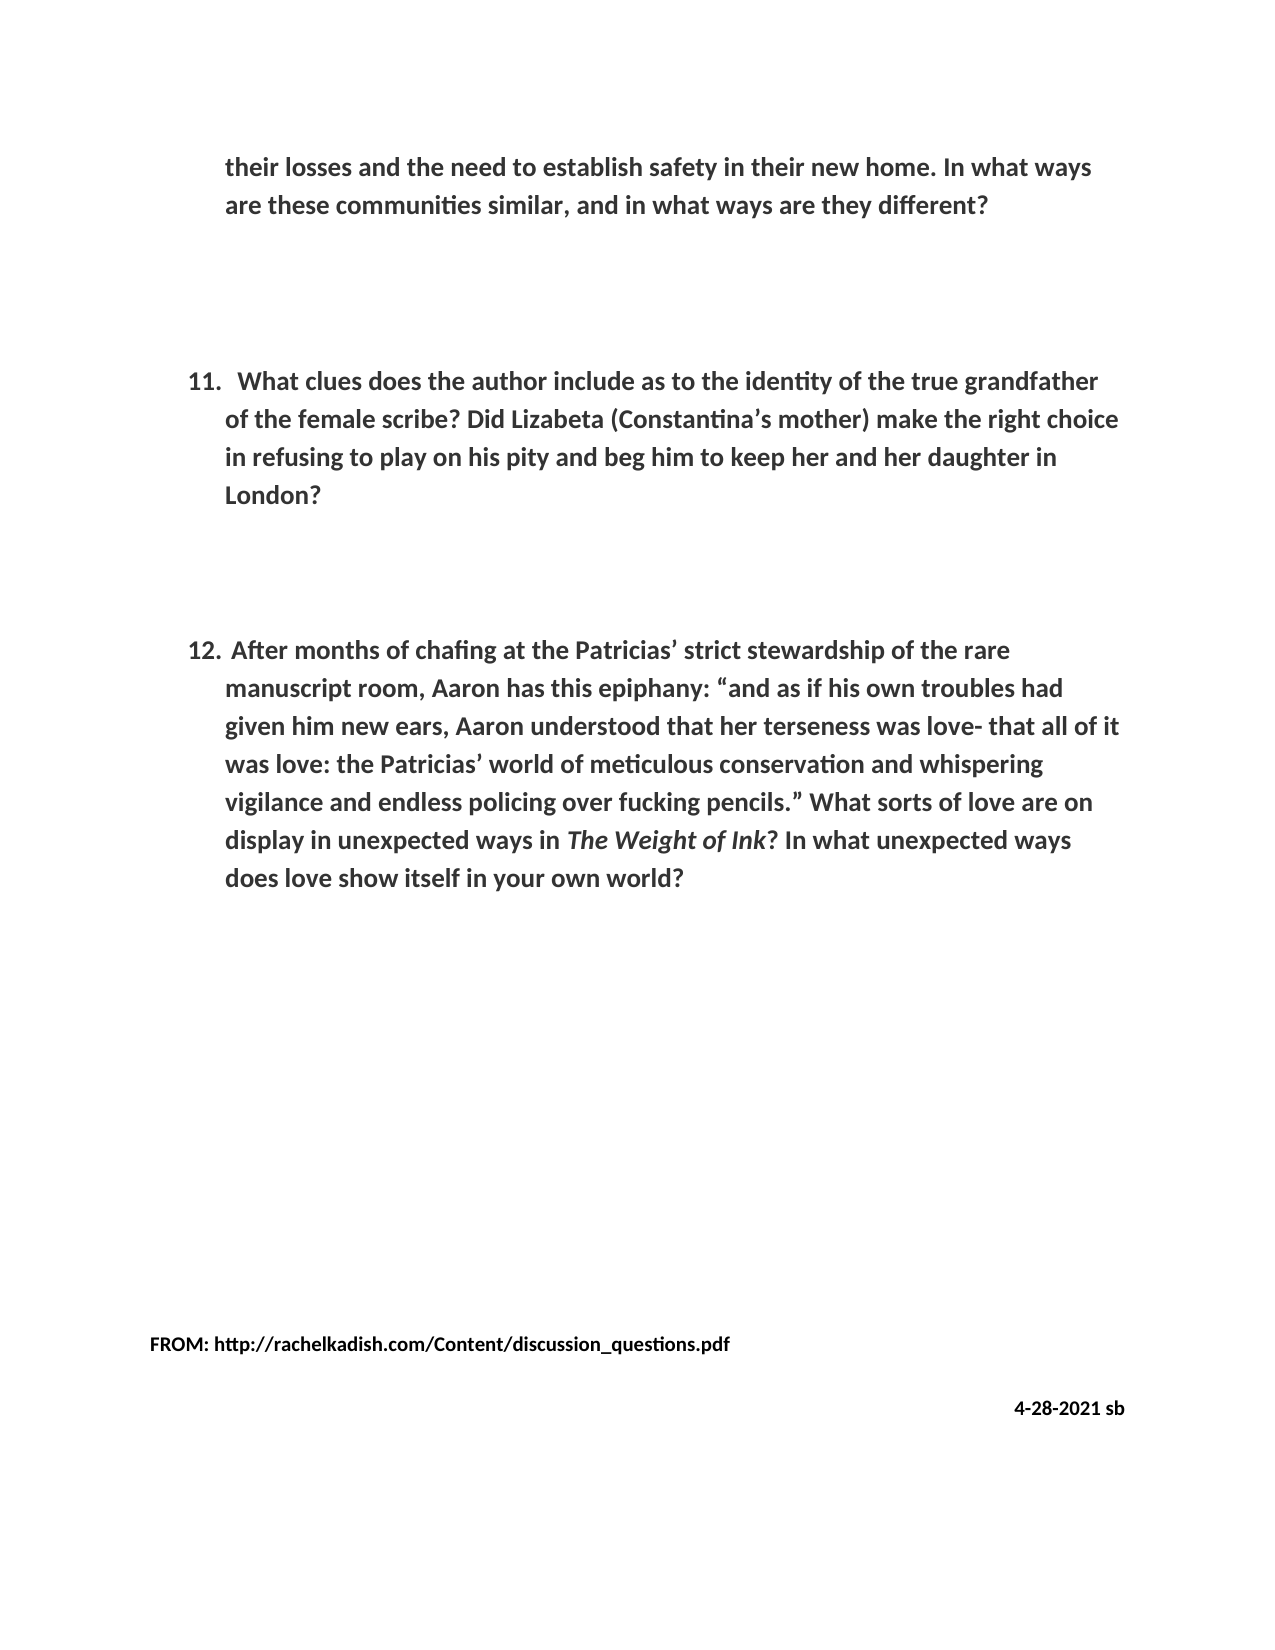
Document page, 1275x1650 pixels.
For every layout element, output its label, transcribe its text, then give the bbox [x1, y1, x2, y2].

text FROM: http://rachelkadish.com/Content/discussion_questions.pdf [150, 1331, 1125, 1356]
text 4-28-2021 sb [150, 1395, 1125, 1421]
list After months of chafing at the Patricias’ strict stewardship of the rare manuscript room, Aaron has this epiphany: “and as if his own troubles had given him new ears, Aaron understood that her terseness was love- that all of it was love: the Patricias’ world of meticulous conservation and whispering vigilance and endless policing over fucking pencils.” What sorts of love are on display in unexpected ways in The Weight of Ink? In what unexpected ways does love show itself in your own world? [187, 633, 1125, 894]
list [187, 150, 1125, 221]
list What clues does the author include as to the identity of the true grandfather of the female scribe? Did Lizabeta (Constantina’s mother) make the right choice in refusing to play on his pity and beg him to keep her and her daughter in London? [187, 364, 1125, 511]
